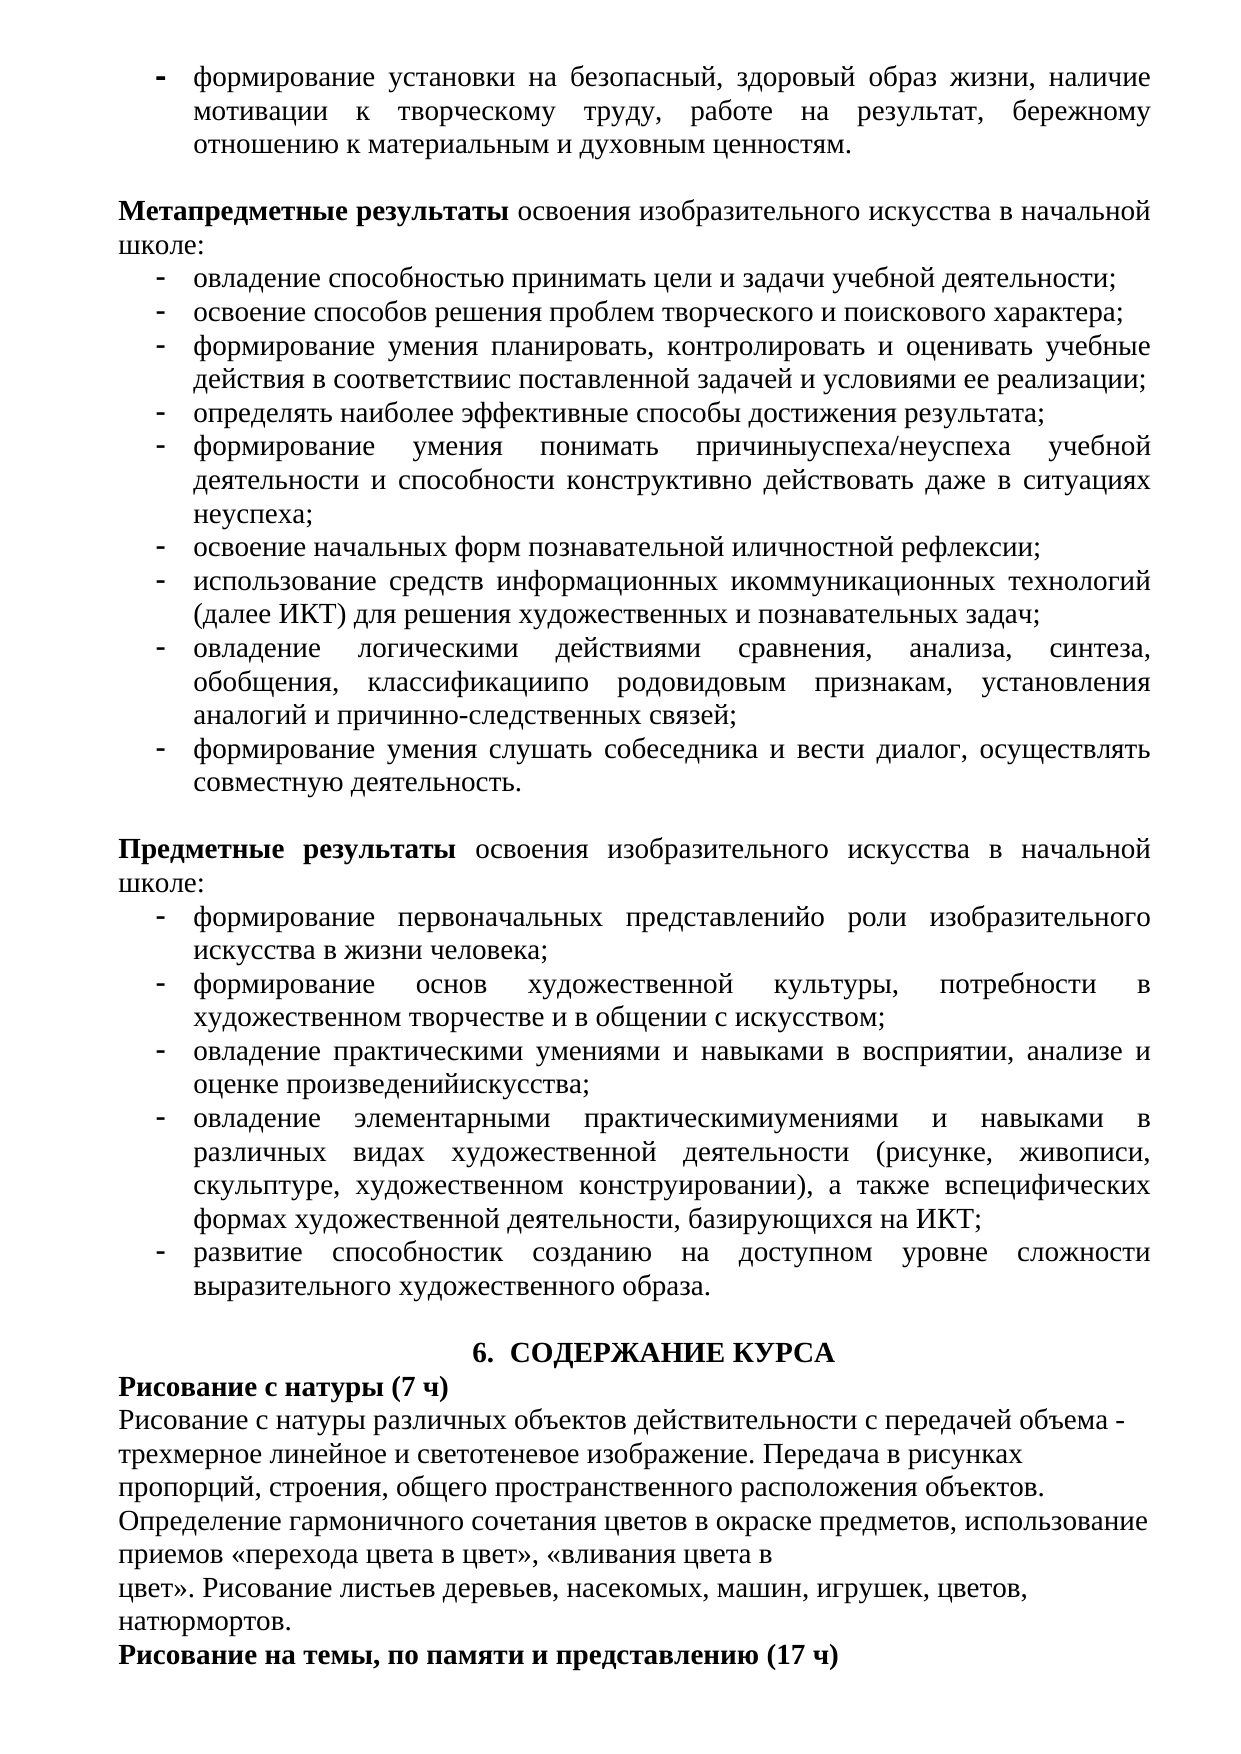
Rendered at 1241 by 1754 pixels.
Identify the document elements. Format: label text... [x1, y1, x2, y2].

list формирование умения слушать собеседника и вести диалог, осуществлять совместную деятельность. [156, 731, 1152, 798]
list овладение способностью принимать цели и задачи учебной деятельности; [156, 260, 1152, 294]
text цвет». Рисование листьев деревьев, насекомых, машин, игрушек, цветов, натюрмортов. [118, 1570, 1152, 1637]
list формирование установки на безопасный, здоровый образ жизни, наличие мотивации к творческому труду, работе на результат, бережному отношению к материальным и духовным ценностям. [156, 59, 1152, 160]
list освоение начальных форм познавательной иличностной рефлексии; [156, 529, 1152, 563]
list формирование умения планировать, контролировать и оценивать учебные действия в соответствиис поставленной задачей и условиями ее реализации; [156, 328, 1152, 395]
list развитие способностик созданию на доступном уровне сложности выразительного художественного образа. [156, 1234, 1152, 1302]
text Рисование с натуры (7 ч) [118, 1369, 1152, 1402]
list формирование умения понимать причиныуспеха/неуспеха учебной деятельности и способности конструктивно действовать даже в ситуациях неуспеха; [156, 428, 1152, 529]
list овладение логическими действиями сравнения, анализа, синтеза, обобщения, классификациипо родовидовым признакам, установления аналогий и причинно-следственных связей; [156, 630, 1152, 731]
list использование средств информационных икоммуникационных технологий (далее ИКТ) для решения художественных и познавательных задач; [156, 563, 1152, 630]
list овладение элементарными практическимиумениями и навыками в различных видах художественной деятельности (рисунке, живописи, скульптуре, художественном конструировании), а также вспецифических формах художественной деятельности, базирующихся на ИКТ; [156, 1100, 1152, 1234]
list СОДЕРЖАНИЕ КУРСА [156, 1335, 1152, 1369]
list формирование основ художественной культуры, потребности в художественном творчестве и в общении с искусством; [156, 966, 1152, 1033]
text Предметные результаты освоения изобразительного искусства в начальной школе: [118, 832, 1152, 899]
list формирование первоначальных представленийо роли изобразительного искусства в жизни человека; [156, 899, 1152, 966]
list освоение способов решения проблем творческого и поискового характера; [156, 294, 1152, 328]
text Рисование на темы, по памяти и представлению (17 ч) [118, 1637, 1152, 1671]
list овладение практическими умениями и навыками в восприятии, анализе и оценке произведенийискусства; [156, 1033, 1152, 1100]
list определять наиболее эффективные способы достижения результата; [156, 395, 1152, 428]
text Рисование с натуры различных объектов действительности с передачей объема - трехмерное линейное и светотеневое изображение. Передача в рисунках пропорций, строения, общего пространственного расположения объектов. Определение гармоничного сочетания цветов в окраске предметов, использование приемов «перехода цвета в цвет», «вливания цвета в [118, 1402, 1152, 1570]
text Метапредметные результаты освоения изобразительного искусства в начальной школе: [118, 193, 1152, 260]
